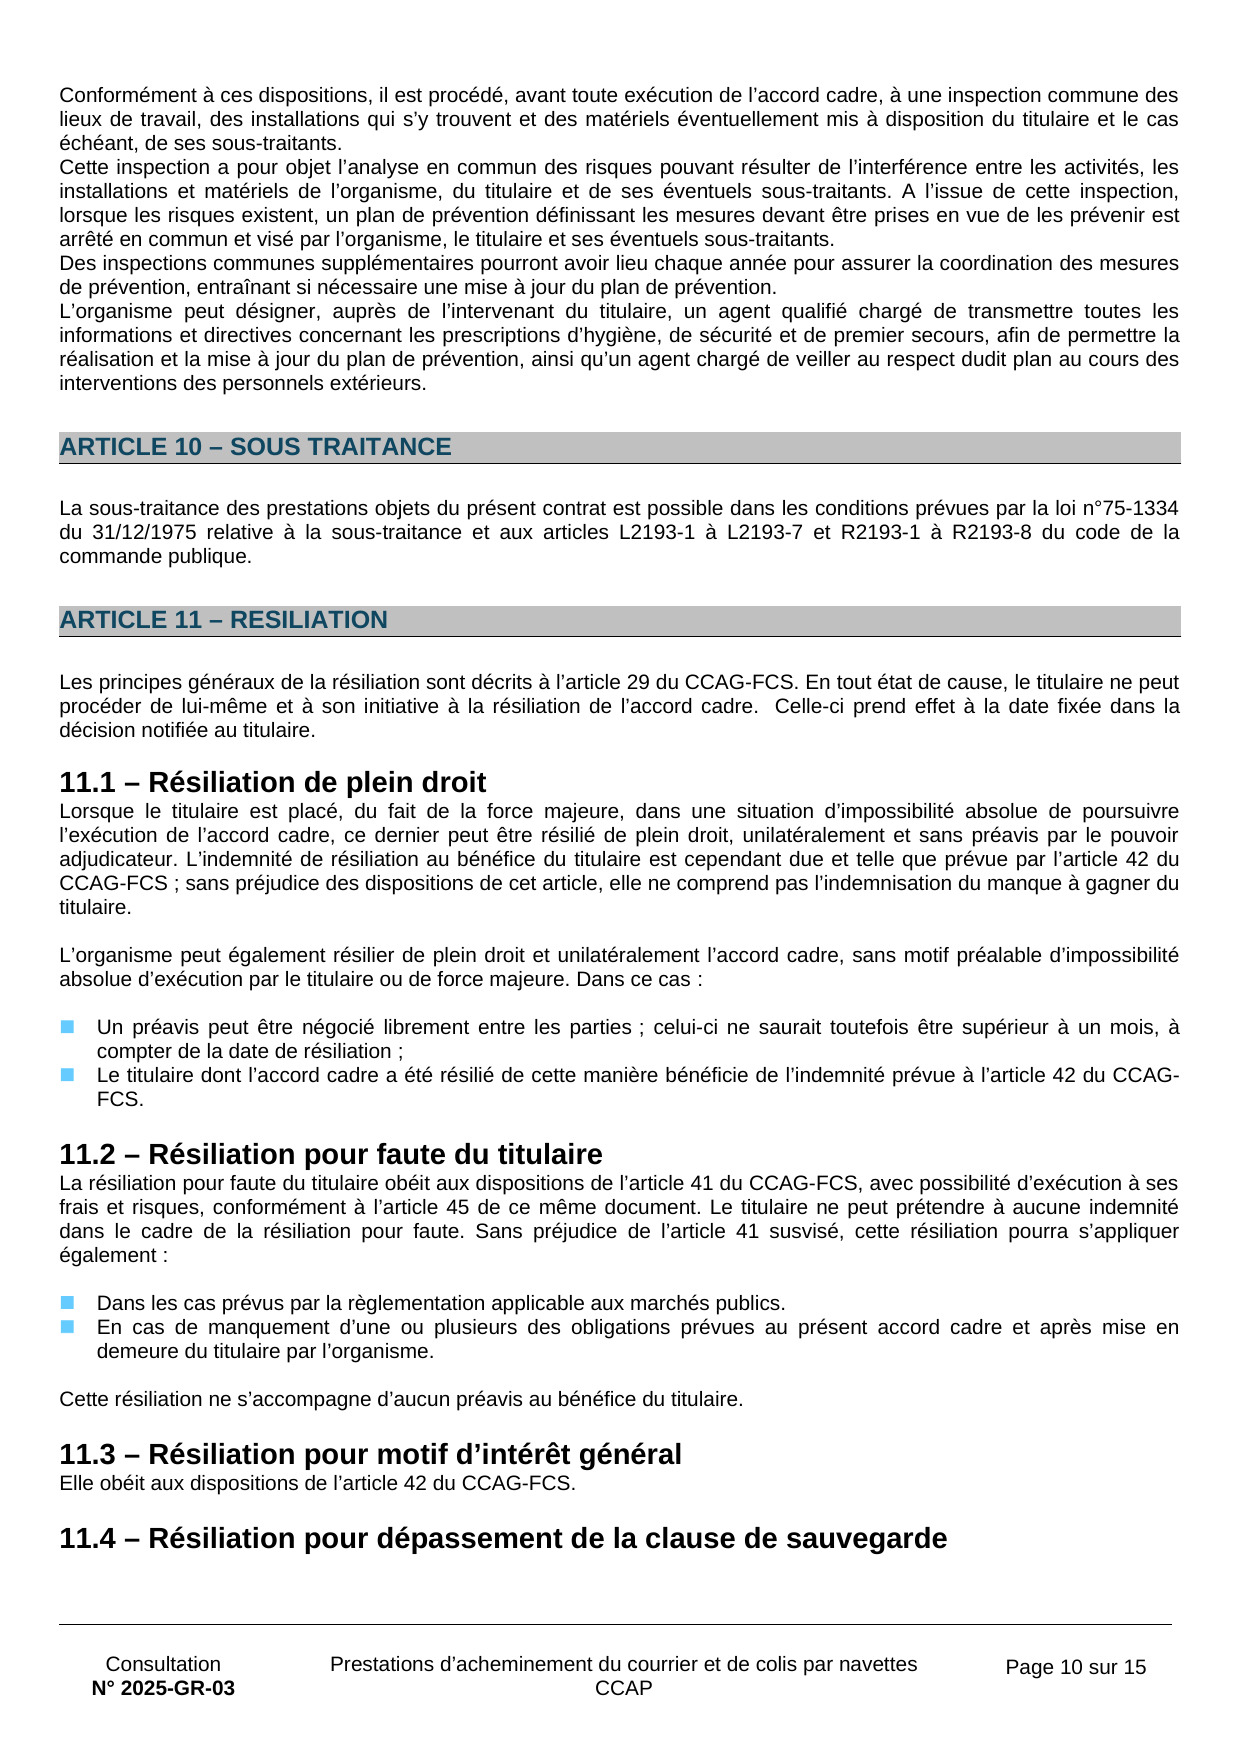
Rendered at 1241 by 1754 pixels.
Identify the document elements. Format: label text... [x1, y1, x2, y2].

text La sous-traitance des prestations objets du présent contrat est possible dans les conditions prévues par la loi n°75-1334 du 31/12/1975 relative à la sous-traitance et aux articles L2193-1 à L2193-7 et R2193-1 à R2193-8 du code de la commande publique. [59, 496, 1181, 568]
subtitle ARTICLE 10 – SOUS TRAITANCE [59, 432, 1181, 463]
text 11.4 – Résiliation pour dépassement de la clause de sauvegarde [59, 1521, 1181, 1554]
text Les principes généraux de la résiliation sont décrits à l’article 29 du CCAG-FCS. En tout état de cause, le titulaire ne peut procéder de lui-même et à son initiative à la résiliation de l’accord cadre. Celle-ci prend effet à la date fixée dans la décision notifiée au titulaire. [59, 670, 1181, 742]
text Conformément à ces dispositions, il est procédé, avant toute exécution de l’accord cadre, à une inspection commune des lieux de travail, des installations qui s’y trouvent et des matériels éventuellement mis à disposition du titulaire et le cas échéant, de ses sous-traitants. [59, 83, 1181, 155]
subtitle ARTICLE 11 – RESILIATION [59, 606, 1181, 636]
text Cette inspection a pour objet l’analyse en commun des risques pouvant résulter de l’interférence entre les activités, les installations et matériels de l’organisme, du titulaire et de ses éventuels sous-traitants. A l’issue de cette inspection, lorsque les risques existent, un plan de prévention définissant les mesures devant être prises en vue de les prévenir est arrêté en commun et visé par l’organisme, le titulaire et ses éventuels sous-traitants. [59, 155, 1181, 251]
text La résiliation pour faute du titulaire obéit aux dispositions de l’article 41 du CCAG-FCS, avec possibilité d’exécution à ses frais et risques, conformément à l’article 45 de ce même document. Le titulaire ne peut prétendre à aucune indemnité dans le cadre de la résiliation pour faute. Sans préjudice de l’article 41 susvisé, cette résiliation pourra s’appliquer également : [59, 1171, 1181, 1266]
list Dans les cas prévus par la règlementation applicable aux marchés publics. [59, 1290, 1181, 1314]
text L’organisme peut également résilier de plein droit et unilatéralement l’accord cadre, sans motif préalable d’impossibilité absolue d’exécution par le titulaire ou de force majeure. Dans ce cas : [59, 943, 1181, 991]
text Des inspections communes supplémentaires pourront avoir lieu chaque année pour assurer la coordination des mesures de prévention, entraînant si nécessaire une mise à jour du plan de prévention. [59, 251, 1181, 299]
list Le titulaire dont l’accord cadre a été résilié de cette manière bénéficie de l’indemnité prévue à l’article 42 du CCAG-FCS. [59, 1063, 1181, 1111]
text Cette résiliation ne s’accompagne d’aucun préavis au bénéfice du titulaire. [59, 1386, 1181, 1410]
text Lorsque le titulaire est placé, du fait de la force majeure, dans une situation d’impossibilité absolue de poursuivre l’exécution de l’accord cadre, ce dernier peut être résilié de plein droit, unilatéralement et sans préavis par le pouvoir adjudicateur. L’indemnité de résiliation au bénéfice du titulaire est cependant due et telle que prévue par l’article 42 du CCAG-FCS ; sans préjudice des dispositions de cet article, elle ne comprend pas l’indemnisation du manque à gagner du titulaire. [59, 799, 1181, 919]
list Un préavis peut être négocié librement entre les parties ; celui-ci ne saurait toutefois être supérieur à un mois, à compter de la date de résiliation ; [59, 1015, 1181, 1063]
text 11.1 – Résiliation de plein droit [59, 766, 1181, 799]
text 11.2 – Résiliation pour faute du titulaire [59, 1137, 1181, 1171]
text Elle obéit aux dispositions de l’article 42 du CCAG-FCS. [59, 1470, 1181, 1494]
text 11.3 – Résiliation pour motif d’intérêt général [59, 1437, 1181, 1470]
list En cas de manquement d’une ou plusieurs des obligations prévues au présent accord cadre et après mise en demeure du titulaire par l’organisme. [59, 1314, 1181, 1362]
text L’organisme peut désigner, auprès de l’intervenant du titulaire, un agent qualifié chargé de transmettre toutes les informations et directives concernant les prescriptions d’hygiène, de sécurité et de premier secours, afin de permettre la réalisation et la mise à jour du plan de prévention, ainsi qu’un agent chargé de veiller au respect dudit plan au cours des interventions des personnels extérieurs. [59, 299, 1181, 394]
